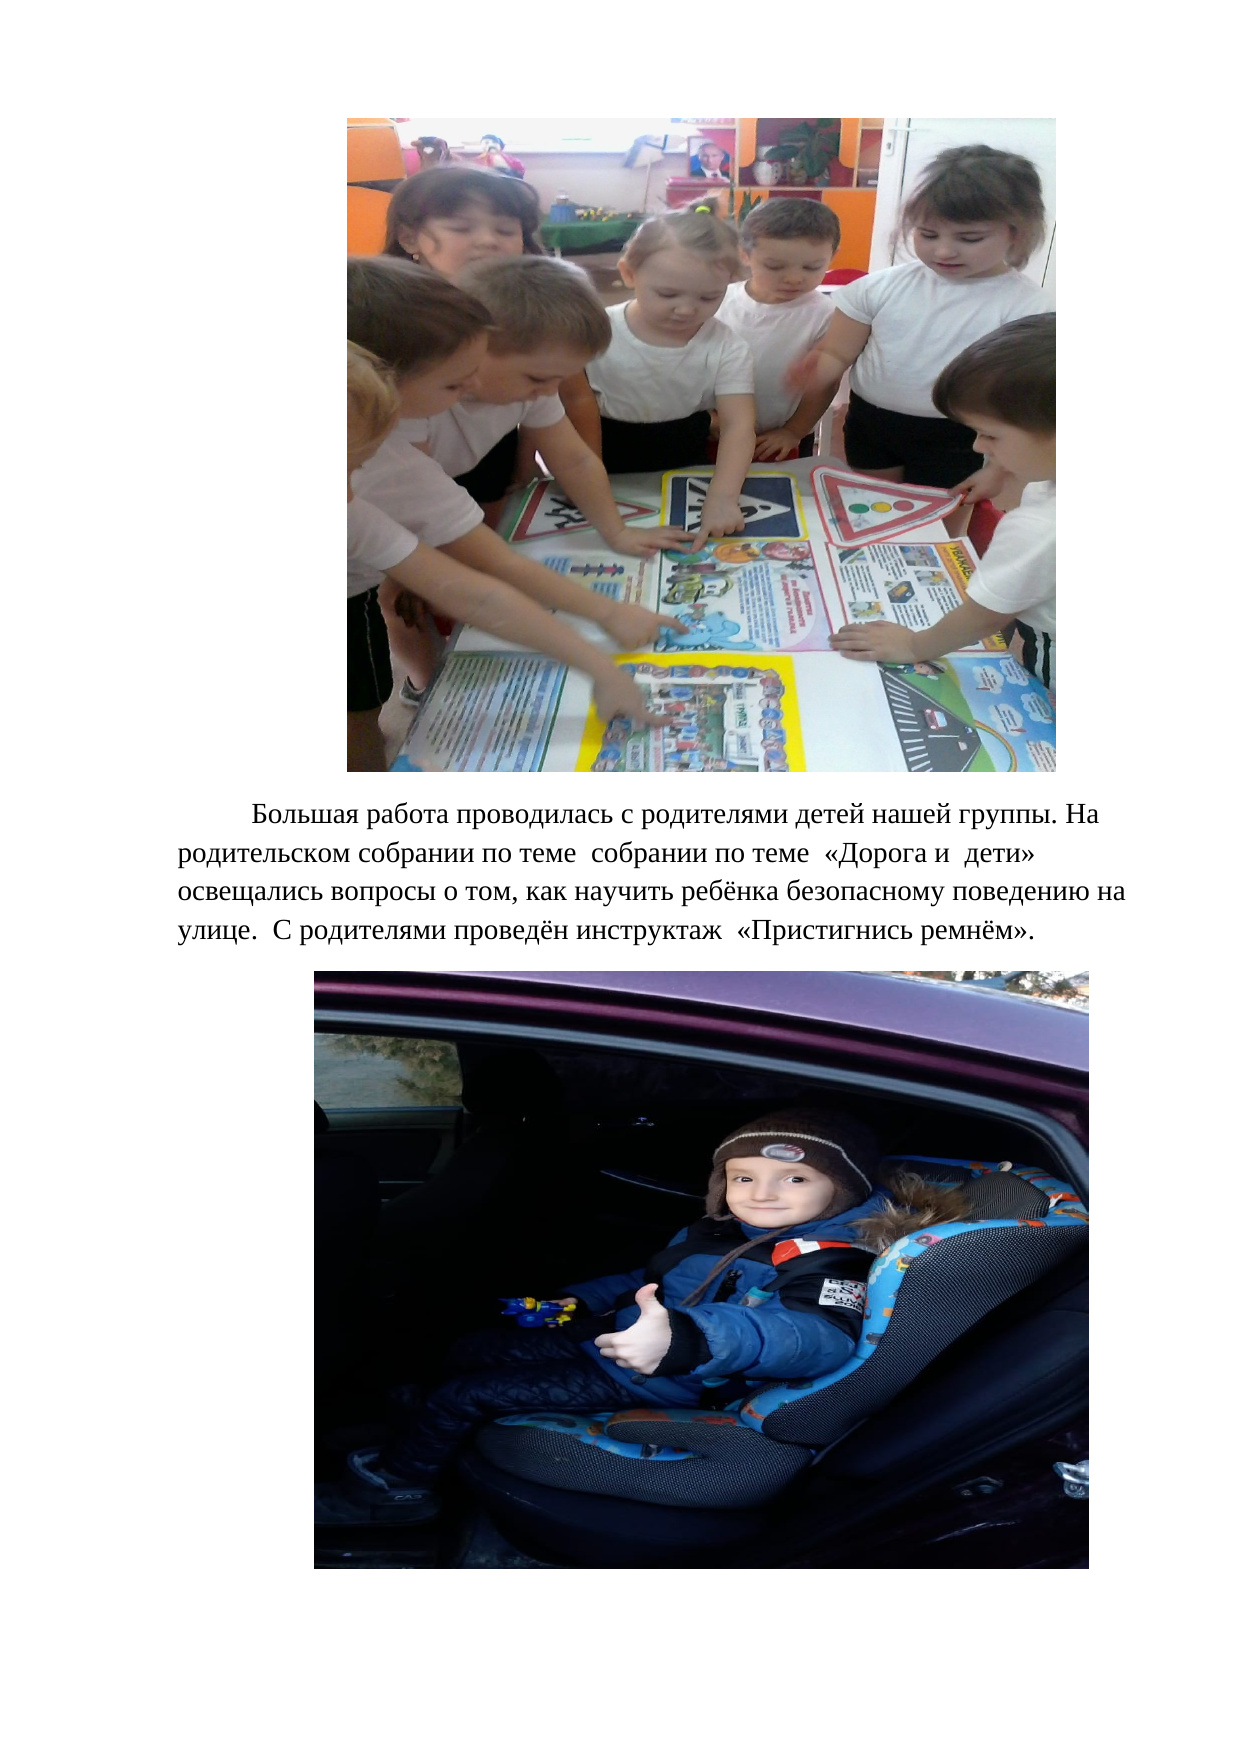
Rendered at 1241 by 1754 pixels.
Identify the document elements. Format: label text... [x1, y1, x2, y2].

picture [347, 118, 1056, 772]
picture [314, 971, 1089, 1569]
text Большая работа проводилась с родителями детей нашей группы. На родительском собрании по теме собрании по теме «Дорога и дети» освещались вопросы о том, как научить ребёнка безопасному поведению на улице. С родителями проведён инструктаж «Пристигнись ремнём». [177, 796, 1152, 946]
